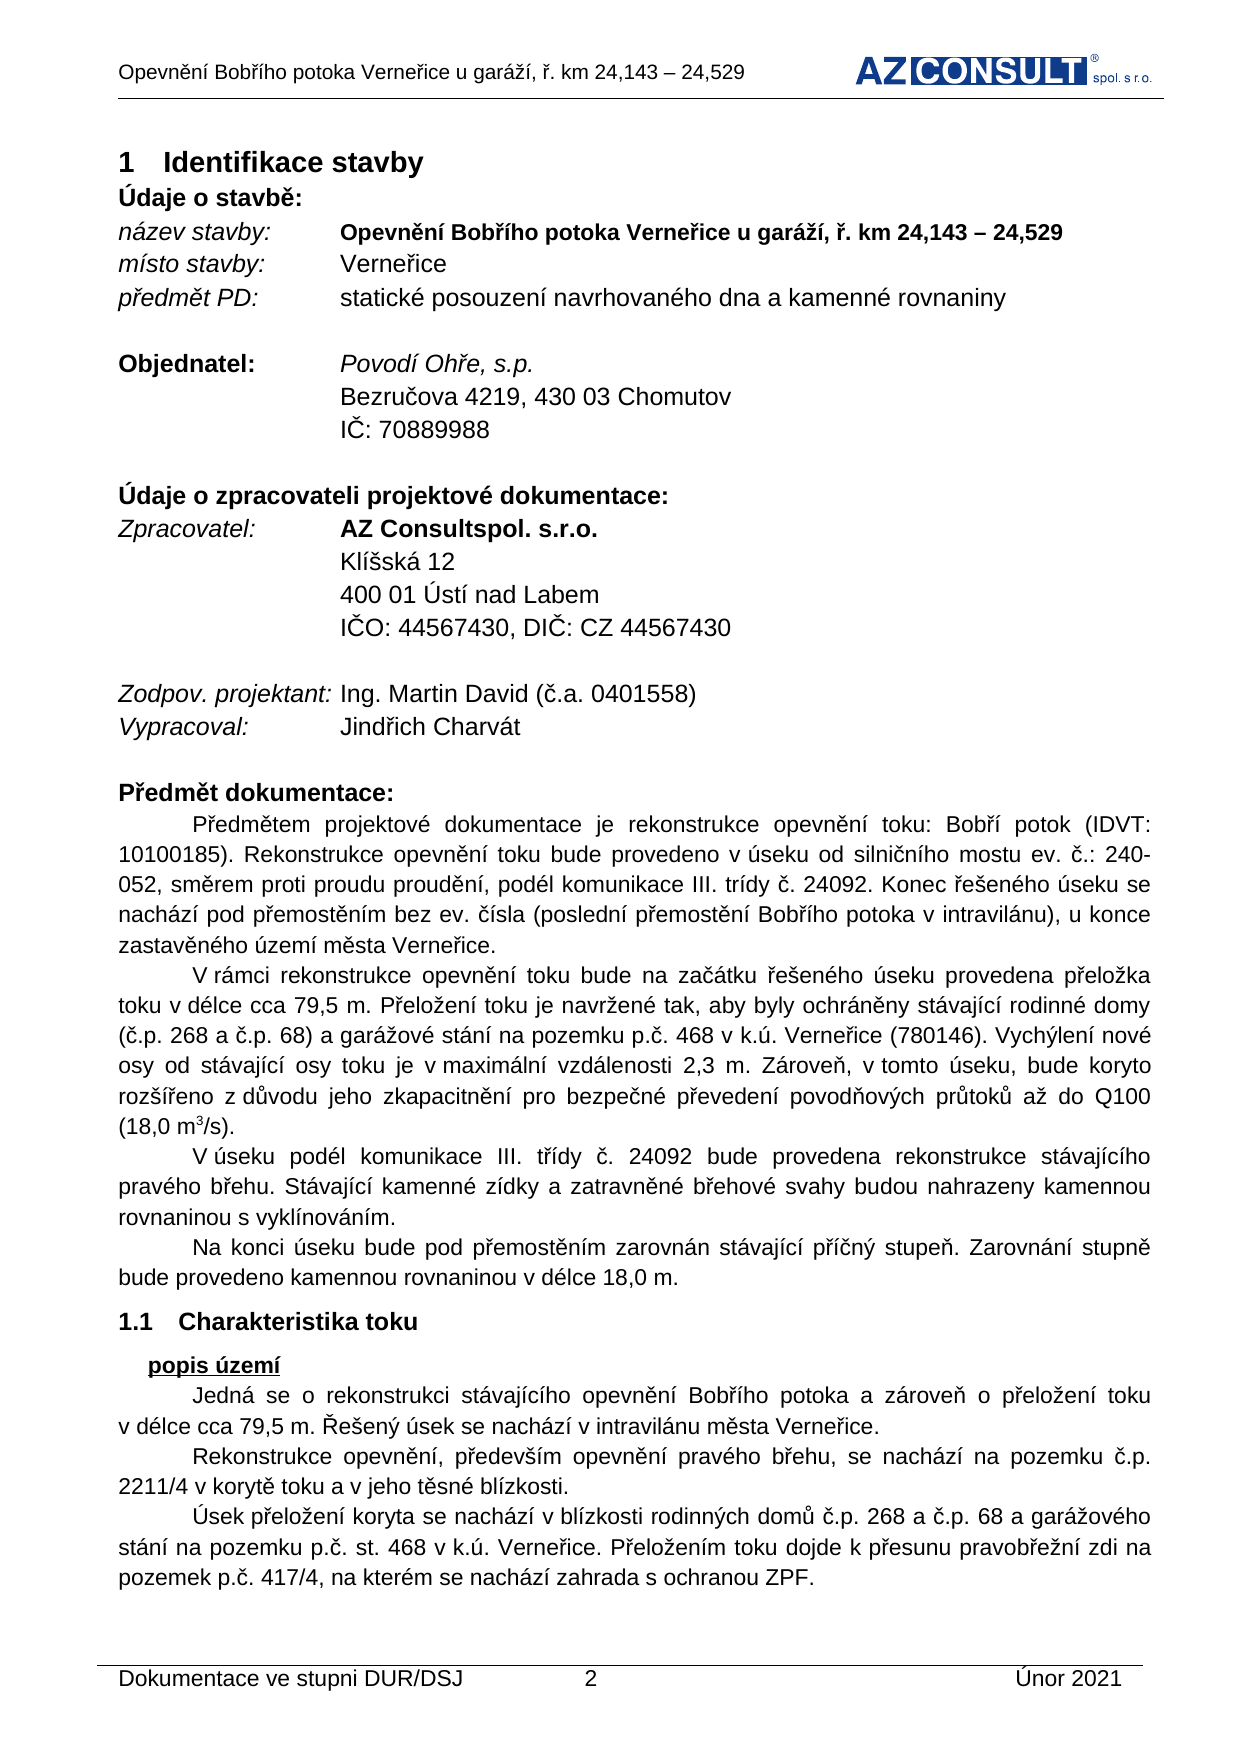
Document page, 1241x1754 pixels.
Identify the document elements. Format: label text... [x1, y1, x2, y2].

text Zodpov. projektant: Ing. Martin David (č.a. 0401558) [118, 679, 1152, 707]
text V úseku podél komunikace III. třídy č. 24092 bude provedena rekonstrukce stávajícího pravého břehu. Stávající kamenné zídky a zatravněné břehové svahy budou nahrazeny kamennou rovnaninou s vyklínováním. [118, 1143, 1152, 1230]
text Údaje o stavbě: [118, 183, 1152, 212]
text Předmětem projektové dokumentace je rekonstrukce opevnění toku: Bobří potok (IDVT: 10100185). Rekonstrukce opevnění toku bude provedeno v úseku od silničního mostu ev. č.: 240-052, směrem proti proudu proudění, podél komunikace III. trídy č. 24092. Konec řešeného úseku se nachází pod přemostěním bez ev. čísla (poslední přemostění Bobřího potoka v intravilánu), u konce zastavěného území města Verneřice. [118, 811, 1152, 958]
text 400 01 Ústí nad Labem [118, 580, 1152, 608]
text předmět PD: statické posouzení navrhovaného dna a kamenné rovnaniny [118, 282, 1152, 311]
subtitle popis území [148, 1352, 1152, 1378]
text místo stavby: Verneřice [118, 249, 1152, 278]
subtitle Identifikace stavby [118, 145, 1152, 178]
text Zpracovatel: AZ Consultspol. s.r.o. [118, 514, 1152, 542]
text název stavby: Opevnění Bobřího potoka Verneřice u garáží, ř. km 24,143 – 24,529 [118, 216, 1152, 245]
text V rámci rekonstrukce opevnění toku bude na začátku řešeného úseku provedena přeložka toku v délce cca 79,5 m. Přeložení toku je navržené tak, aby byly ochráněny stávající rodinné domy (č.p. 268 a č.p. 68) a garážové stání na pozemku p.č. 468 v k.ú. Verneřice (780146). Vychýlení nové osy od stávající osy toku je v maximální vzdálenosti 2,3 m. Zároveň, v tomto úseku, bude koryto rozšířeno z důvodu jeho zkapacitnění pro bezpečné převedení povodňových průtoků až do Q100 (18,0 m3/s). [118, 962, 1152, 1139]
text Na konci úseku bude pod přemostěním zarovnán stávající příčný stupeň. Zarovnání stupně bude provedeno kamennou rovnaninou v délce 18,0 m. [118, 1234, 1152, 1290]
text Bezručova 4219, 430 03 Chomutov [118, 382, 1152, 410]
text Předmět dokumentace: [118, 778, 1152, 807]
text Klíšská 12 [118, 547, 1152, 575]
text Úsek přeložení koryta se nachází v blízkosti rodinných domů č.p. 268 a č.p. 68 a garážového stání na pozemku p.č. st. 468 v k.ú. Verneřice. Přeložením toku dojde k přesunu pravobřežní zdi na pozemek p.č. 417/4, na kterém se nachází zahrada s ochranou ZPF. [118, 1503, 1152, 1590]
text IČ: 70889988 [118, 414, 1152, 443]
text Objednatel: Povodí Ohře, s.p. [118, 348, 1152, 377]
text Vypracoval: Jindřich Charvát [118, 712, 1152, 741]
subtitle Charakteristika toku [118, 1307, 1152, 1335]
text Rekonstrukce opevnění, především opevnění pravého břehu, se nachází na pozemku č.p. 2211/4 v korytě toku a v jeho těsné blízkosti. [118, 1443, 1152, 1499]
text Údaje o zpracovateli projektové dokumentace: [118, 481, 1152, 509]
text Jedná se o rekonstrukci stávajícího opevnění Bobřího potoka a zároveň o přeložení toku v délce cca 79,5 m. Řešený úsek se nachází v intravilánu města Verneřice. [118, 1382, 1152, 1439]
text IČO: 44567430, DIČ: CZ 44567430 [118, 613, 1152, 641]
